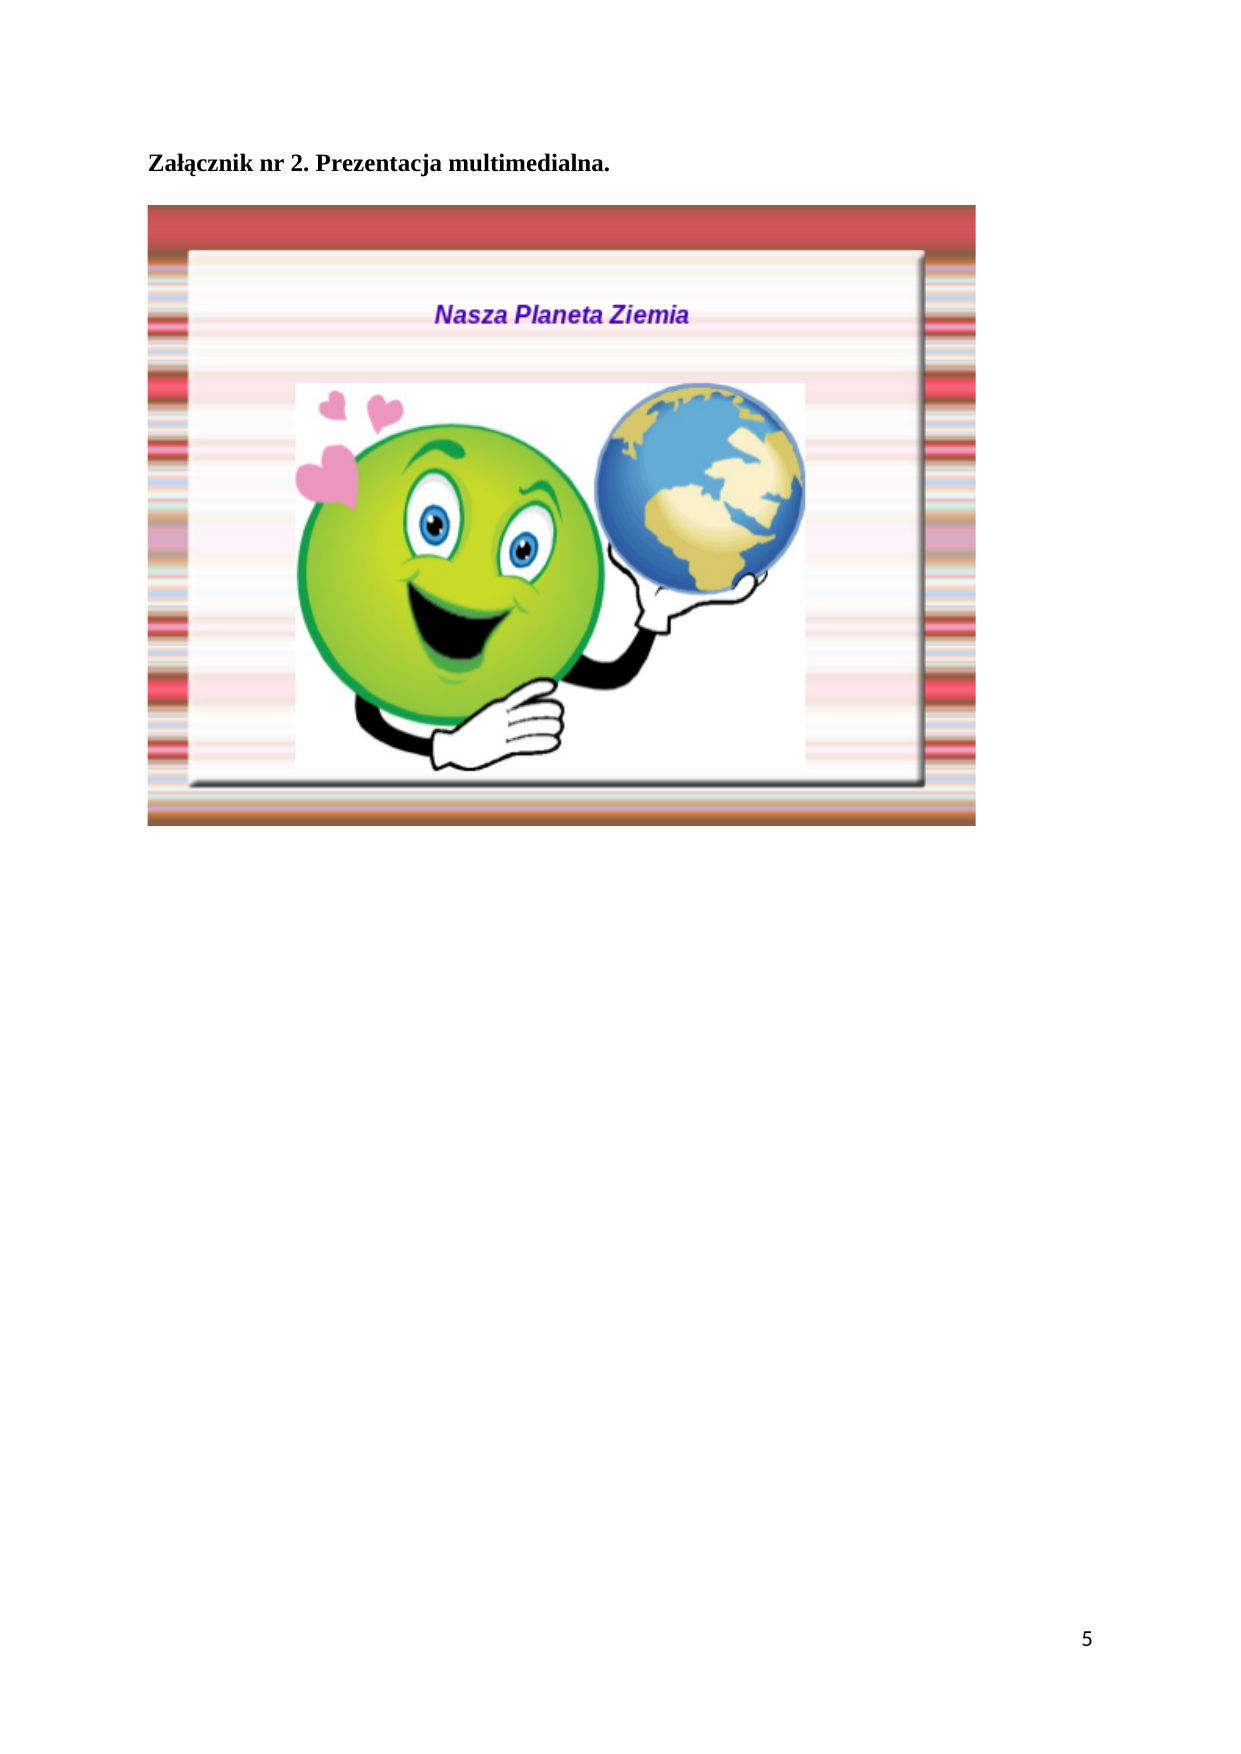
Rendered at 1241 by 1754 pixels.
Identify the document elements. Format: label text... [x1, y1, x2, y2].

text Załącznik nr 2. Prezentacja multimedialna. [148, 148, 1093, 176]
